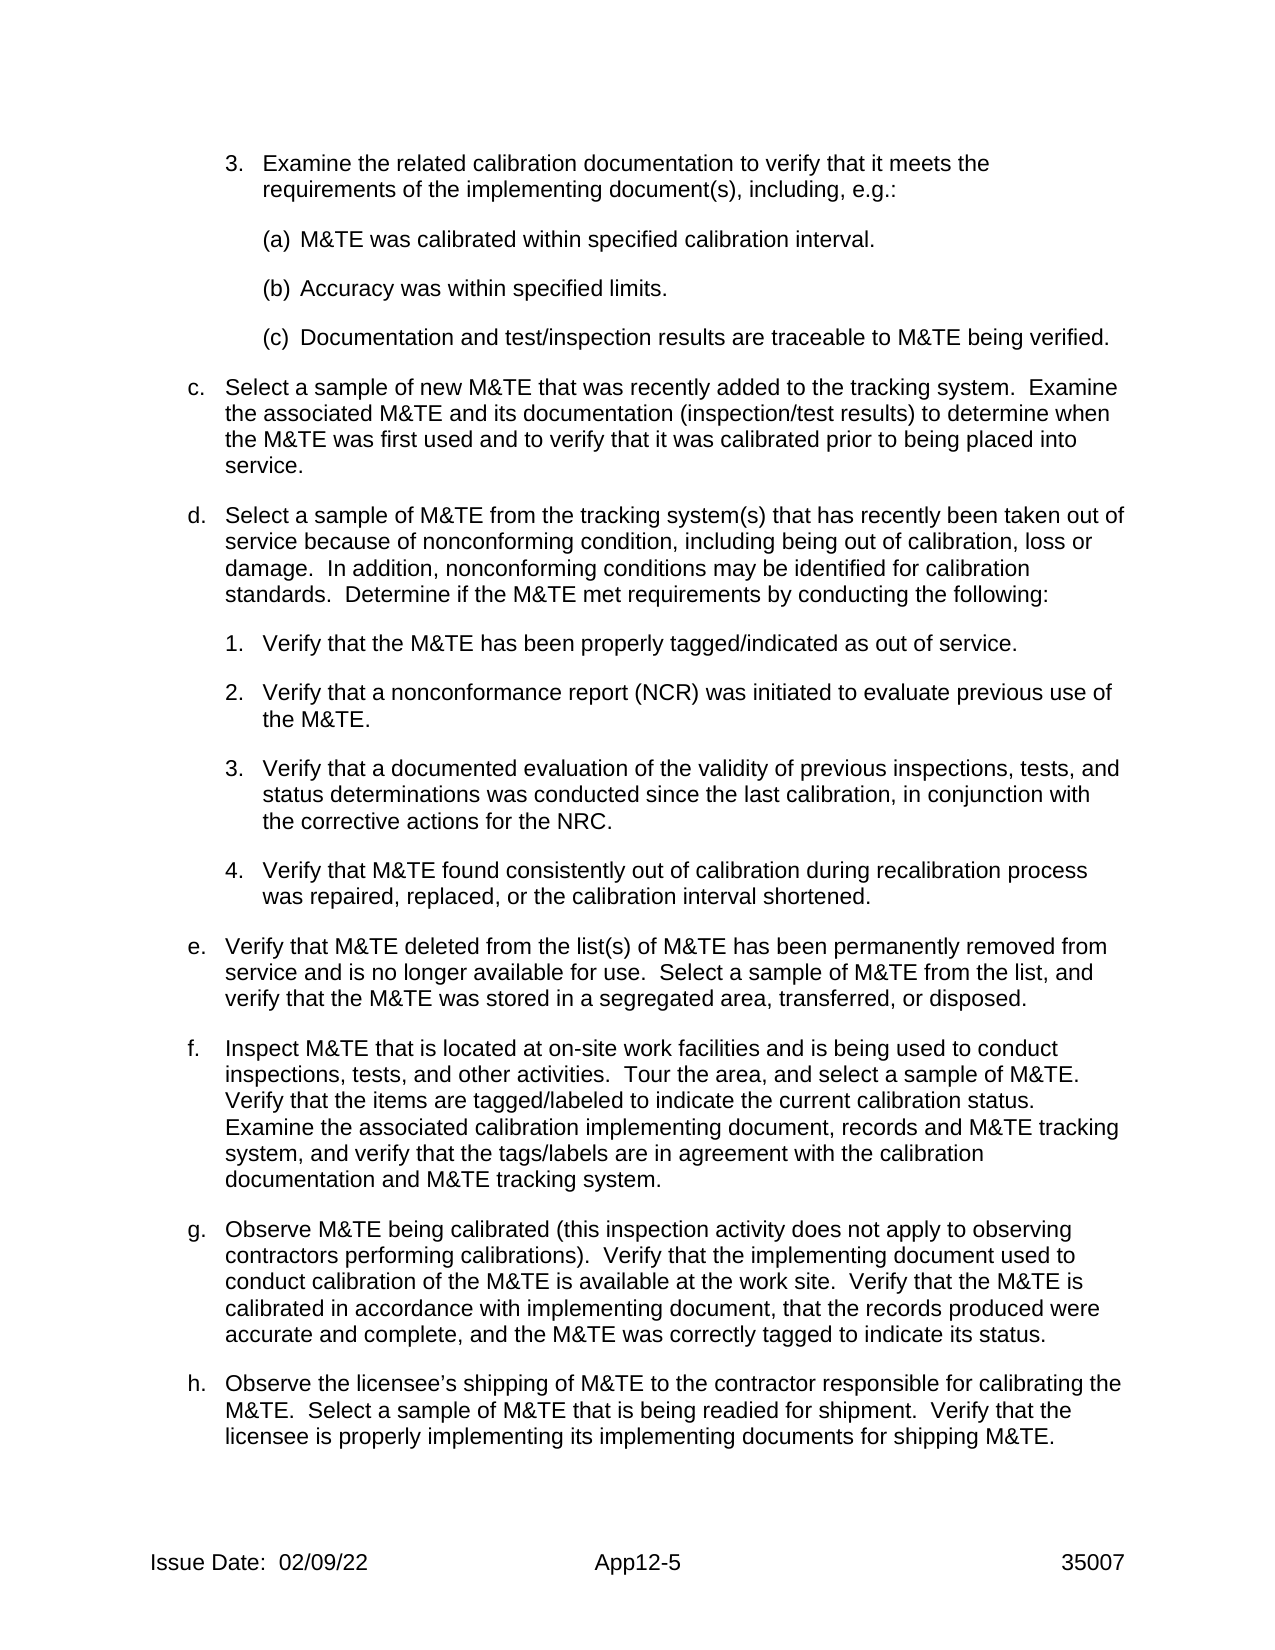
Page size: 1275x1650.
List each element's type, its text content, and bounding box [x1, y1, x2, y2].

text c. Select a sample of new M&TE that was recently added to the tracking system. Examine the associated M&TE and its documentation (inspection/test results) to determine when the M&TE was first used and to verify that it was calibrated prior to being placed into service. [187, 373, 1125, 479]
text 2. Verify that a nonconformance report (NCR) was initiated to evaluate previous use of the M&TE. [225, 679, 1125, 732]
text 1. Verify that the M&TE has been properly tagged/indicated as out of service. [225, 630, 1125, 656]
text (a) M&TE was calibrated within specified calibration interval. [262, 226, 1125, 252]
text g. Observe M&TE being calibrated (this inspection activity does not apply to observing contractors performing calibrations). Verify that the implementing document used to conduct calibration of the M&TE is available at the work site. Verify that the M&TE is calibrated in accordance with implementing document, that the records produced were accurate and complete, and the M&TE was correctly tagged to indicate its status. [187, 1216, 1125, 1347]
text e. Verify that M&TE deleted from the list(s) of M&TE has been permanently removed from service and is no longer available for use. Select a sample of M&TE from the list, and verify that the M&TE was stored in a segregated area, transferred, or disposed. [187, 933, 1125, 1012]
text d. Select a sample of M&TE from the tracking system(s) that has recently been taken out of service because of nonconforming condition, including being out of calibration, loss or damage. In addition, nonconforming conditions may be identified for calibration standards. Determine if the M&TE met requirements by conducting the following: [187, 502, 1125, 607]
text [187, 1370, 1125, 1449]
text (b) Accuracy was within specified limits. [262, 275, 1125, 301]
text f. Inspect M&TE that is located at on-site work facilities and is being used to conduct inspections, tests, and other activities. Tour the area, and select a sample of M&TE. Verify that the items are tagged/labeled to indicate the current calibration status. Examine the associated calibration implementing document, records and M&TE tracking system, and verify that the tags/labels are in agreement with the calibration documentation and M&TE tracking system. [187, 1034, 1125, 1193]
text (c) Documentation and test/inspection results are traceable to M&TE being verified. [262, 324, 1125, 351]
text 4. Verify that M&TE found consistently out of calibration during recalibration process was repaired, replaced, or the calibration interval shortened. [225, 857, 1125, 910]
text 3. Verify that a documented evaluation of the validity of previous inspections, tests, and status determinations was conducted since the last calibration, in conjunction with the corrective actions for the NRC. [225, 755, 1125, 834]
text 3. Examine the related calibration documentation to verify that it meets the requirements of the implementing document(s), including, e.g.: [225, 150, 1125, 203]
